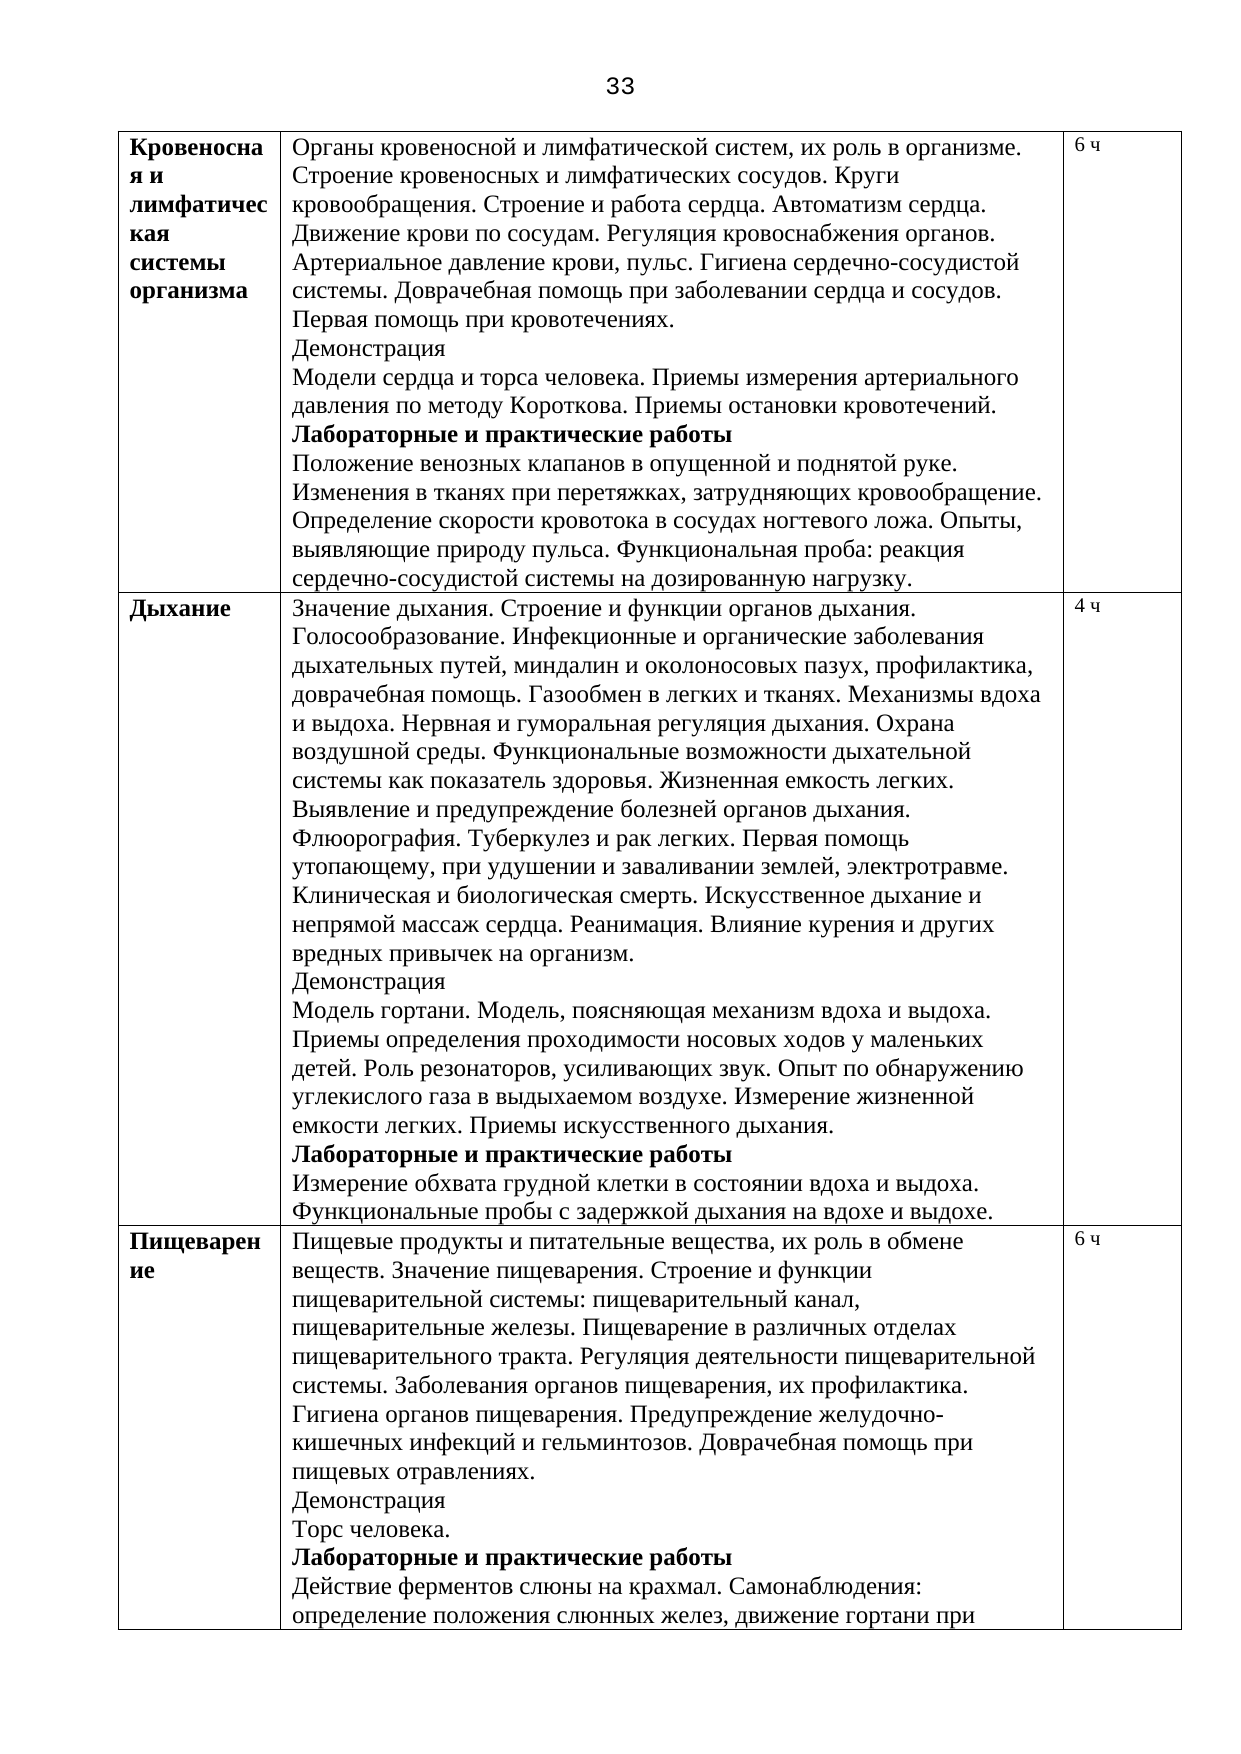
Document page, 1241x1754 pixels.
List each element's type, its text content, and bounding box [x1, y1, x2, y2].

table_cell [281, 1226, 1063, 1629]
table_cell Кровеносная и лимфатическая системы организма [119, 132, 280, 592]
table_cell Органы кровеносной и лимфатической систем, их роль в организме. Строение кровеносных и лимфатических сосудов. Круги кровообращения. Строение и работа сердца. Автоматизм сердца. Движение крови по сосудам. Регуляция кровоснабжения органов. Артериальное давление крови, пульс. Гигиена сердечно-сосудистой системы. Доврачебная помощь при заболевании сердца и сосудов. Первая помощь при кровотечениях. Демонстрация Модели сердца и торса человека. Приемы измерения артериального давления по методу Короткова. Приемы остановки кровотечений. Лабораторные и практические работы Положение венозных клапанов в опущенной и поднятой руке. Изменения в тканях при перетяжках, затрудняющих кровообращение. Определение скорости кровотока в сосудах ногтевого ложа. Опыты, выявляющие природу пульса. Функциональная проба: реакция сердечно-сосудистой системы на дозированную нагрузку. [281, 132, 1063, 592]
table_cell Значение дыхания. Строение и функции органов дыхания. Голосообразование. Инфекционные и органические заболевания дыхательных путей, миндалин и околоносовых пазух, профилактика, доврачебная помощь. Газообмен в легких и тканях. Механизмы вдоха и выдоха. Нервная и гуморальная регуляция дыхания. Охрана воздушной среды. Функциональные возможности дыхательной системы как показатель здоровья. Жизненная емкость легких. Выявление и предупреждение болезней органов дыхания. Флюорография. Туберкулез и рак легких. Первая помощь утопающему, при удушении и заваливании землей, электротравме. Клиническая и биологическая смерть. Искусственное дыхание и непрямой массаж сердца. Реанимация. Влияние курения и других вредных привычек на организм. Демонстрация Модель гортани. Модель, поясняющая механизм вдоха и выдоха. Приемы определения проходимости носовых ходов у маленьких детей. Роль резонаторов, усиливающих звук. Опыт по обнаружению углекислого газа в выдыхаемом воздухе. Измерение жизненной емкости легких. Приемы искусственного дыхания. Лабораторные и практические работы Измерение обхвата грудной клетки в состоянии вдоха и выдоха. Функциональные пробы с задержкой дыхания на вдохе и выдохе. [281, 593, 1063, 1225]
table_cell Дыхание [119, 593, 280, 1225]
table_cell 6 ч [1064, 132, 1181, 592]
table_cell 4 ч [1064, 593, 1181, 1225]
table_cell 6 ч [1064, 1226, 1181, 1629]
table_cell Пищеварение [119, 1226, 280, 1629]
